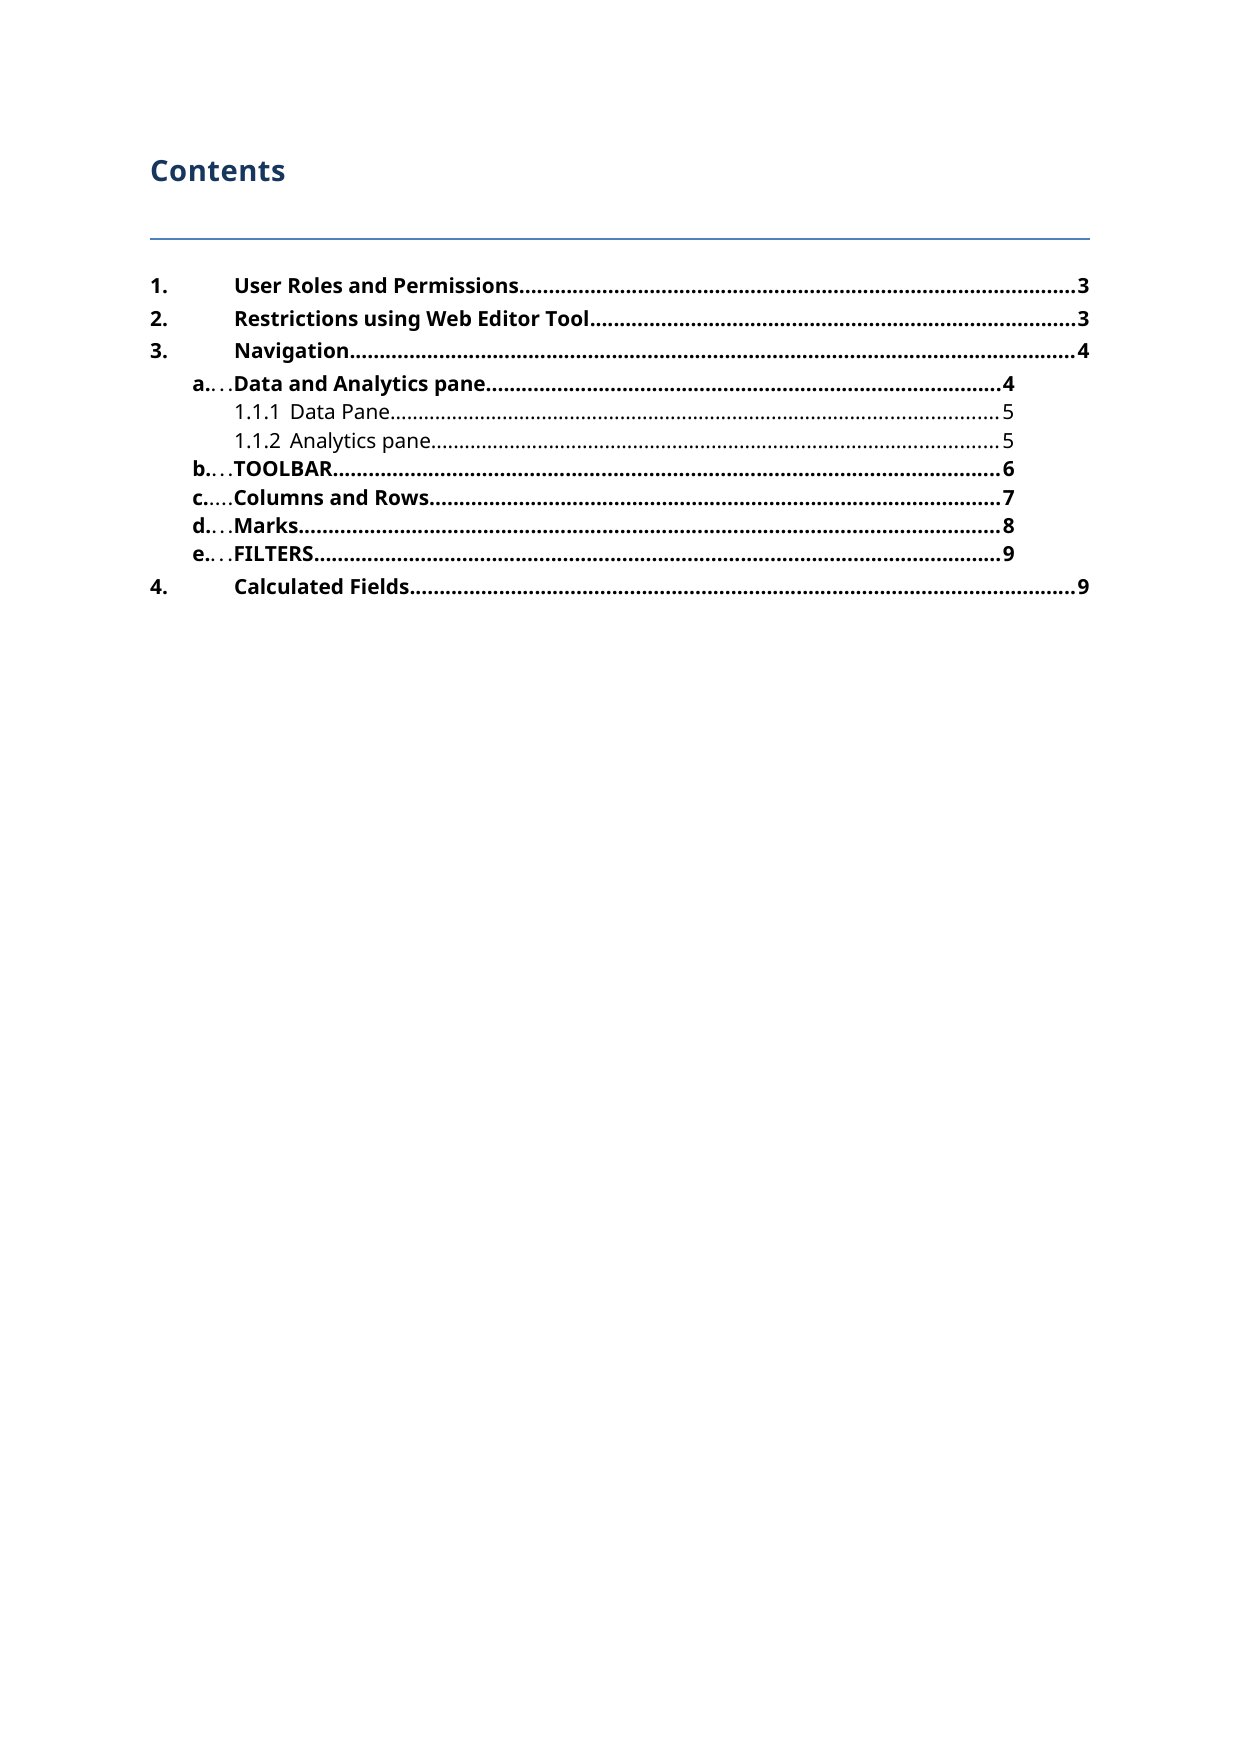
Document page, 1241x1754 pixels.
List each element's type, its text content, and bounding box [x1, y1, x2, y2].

text 1. User Roles and Permissions 3 [150, 271, 1090, 299]
text d. Marks 8 [192, 511, 1090, 539]
title Contents [150, 150, 1090, 190]
text 3. Navigation 4 [150, 336, 1090, 365]
text c. Columns and Rows. 7 [192, 483, 1090, 511]
text 2. Restrictions using Web Editor Tool 3 [150, 304, 1090, 332]
text 4. Calculated Fields 9 [150, 572, 1090, 601]
text b. TOOLBAR. 6 [192, 454, 1090, 483]
text 1.1.1 Data Pane 5 [234, 397, 1090, 426]
text e. FILTERS 9 [192, 539, 1090, 568]
text a. Data and Analytics pane. 4 [192, 369, 1090, 397]
text 1.1.2 Analytics pane 5 [234, 426, 1090, 454]
